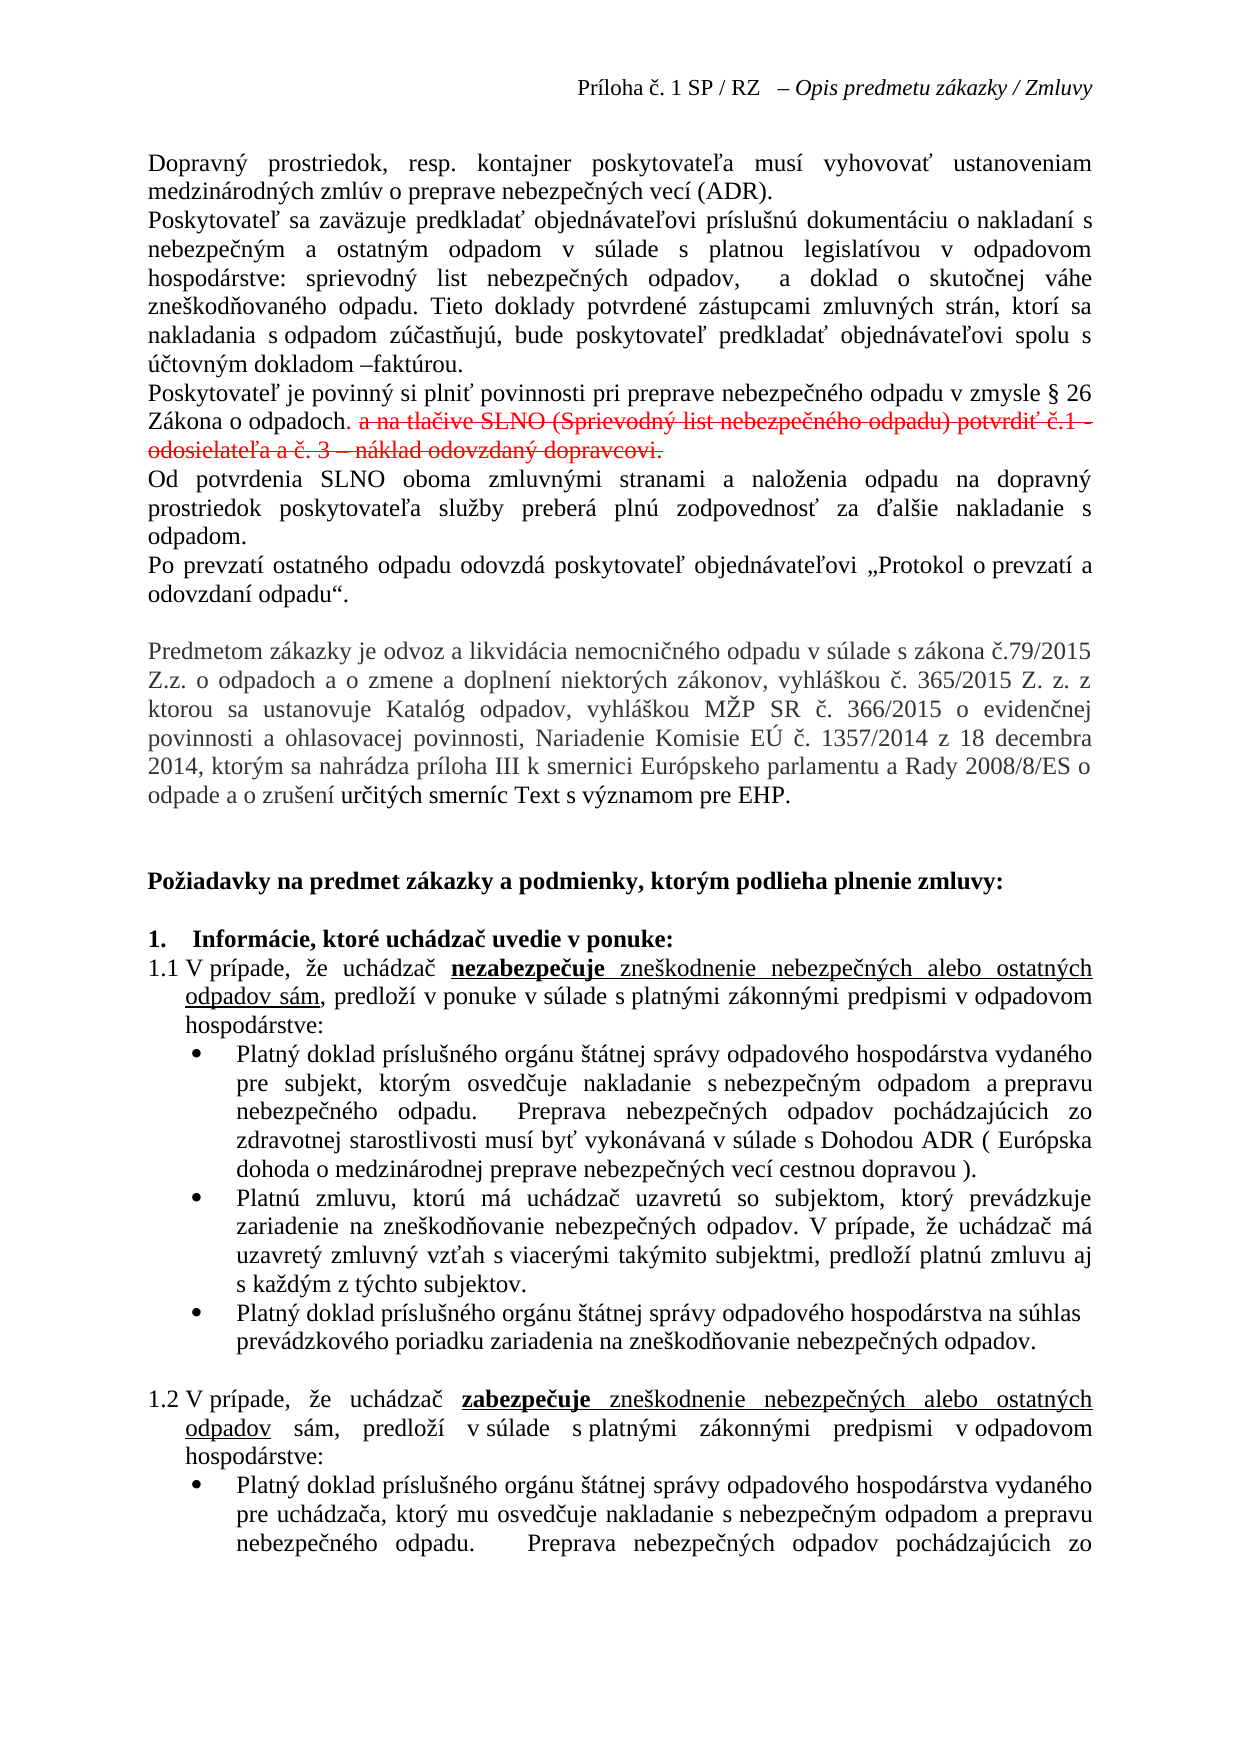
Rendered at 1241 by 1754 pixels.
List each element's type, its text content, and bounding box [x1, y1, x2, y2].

text Poskytovateľ je povinný si plniť povinnosti pri preprave nebezpečného odpadu v zmysle § 26 Zákona o odpadoch. a na tlačive SLNO (Sprievodný list nebezpečného odpadu) potvrdiť č.1 -odosielateľa a č. 3 – náklad odovzdaný dopravcovi. [148, 378, 1093, 464]
text Po prevzatí ostatného odpadu odovzdá poskytovateľ objednávateľovi „Protokol o prevzatí a odovzdaní odpadu“. [148, 550, 1093, 608]
list Platný doklad príslušného orgánu štátnej správy odpadového hospodárstva na súhlas [192, 1298, 1093, 1326]
text Predmetom zákazky je odvoz a likvidácia nemocničného odpadu v súlade s zákona č.79/2015 Z.z. o odpadoch a o zmene a doplnení niektorých zákonov, vyhláškou č. 365/2015 Z. z. z ktorou sa ustanovuje Katalóg odpadov, vyhláškou MŽP SR č. 366/2015 o evidenčnej povinnosti a ohlasovacej povinnosti, Nariadenie Komisie EÚ č. 1357/2014 z 18 decembra 2014, ktorým sa nahrádza príloha III k smernici Európskeho parlamentu a Rady 2008/8/ES o odpade a o zrušení určitých smerníc Text s významom pre EHP. [148, 636, 1093, 809]
list Platný doklad príslušného orgánu štátnej správy odpadového hospodárstva vydaného pre subjekt, ktorým osvedčuje nakladanie s nebezpečným odpadom a prepravu nebezpečného odpadu. Preprava nebezpečných odpadov pochádzajúcich zo zdravotnej starostlivosti musí byť vykonávaná v súlade s Dohodou ADR ( Európska dohoda o medzinárodnej preprave nebezpečných vecí cestnou dopravou ). [192, 1039, 1093, 1183]
text Dopravný prostriedok, resp. kontajner poskytovateľa musí vyhovovať ustanoveniam medzinárodných zmlúv o preprave nebezpečných vecí (ADR). [148, 148, 1093, 205]
text prevádzkového poriadku zariadenia na zneškodňovanie nebezpečných odpadov. [223, 1326, 1093, 1355]
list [192, 1470, 1093, 1556]
text Požiadavky na predmet zákazky a podmienky, ktorým podlieha plnenie zmluvy: [103, 866, 1093, 895]
list Informácie, ktoré uchádzač uvedie v ponuke: [148, 924, 1093, 953]
text Od potvrdenia SLNO oboma zmluvnými stranami a naloženia odpadu na dopravný prostriedok poskytovateľa služby preberá plnú zodpovednosť za ďalšie nakladanie s odpadom. [148, 464, 1093, 550]
list Platnú zmluvu, ktorú má uchádzač uzavretú so subjektom, ktorý prevádzkuje zariadenie na zneškodňovanie nebezpečných odpadov. V prípade, že uchádzač má uzavretý zmluvný vzťah s viacerými takýmito subjektmi, predloží platnú zmluvu aj s každým z týchto subjektov. [192, 1183, 1093, 1298]
text Poskytovateľ sa zaväzuje predkladať objednávateľovi príslušnú dokumentáciu o nakladaní s nebezpečným a ostatným odpadom v súlade s platnou legislatívou v odpadovom hospodárstve: sprievodný list nebezpečných odpadov, a doklad o skutočnej váhe zneškodňovaného odpadu. Tieto doklady potvrdené zástupcami zmluvných strán, ktorí sa nakladania s odpadom zúčastňujú, bude poskytovateľ predkladať objednávateľovi spolu s účtovným dokladom –faktúrou. [148, 205, 1093, 378]
list V prípade, že uchádzač zabezpečuje zneškodnenie nebezpečných alebo ostatných odpadov sám, predloží v súlade s platnými zákonnými predpismi v odpadovom hospodárstve: [148, 1384, 1093, 1470]
list V prípade, že uchádzač nezabezpečuje zneškodnenie nebezpečných alebo ostatných odpadov sám, predloží v ponuke v súlade s platnými zákonnými predpismi v odpadovom hospodárstve: [148, 953, 1093, 1039]
